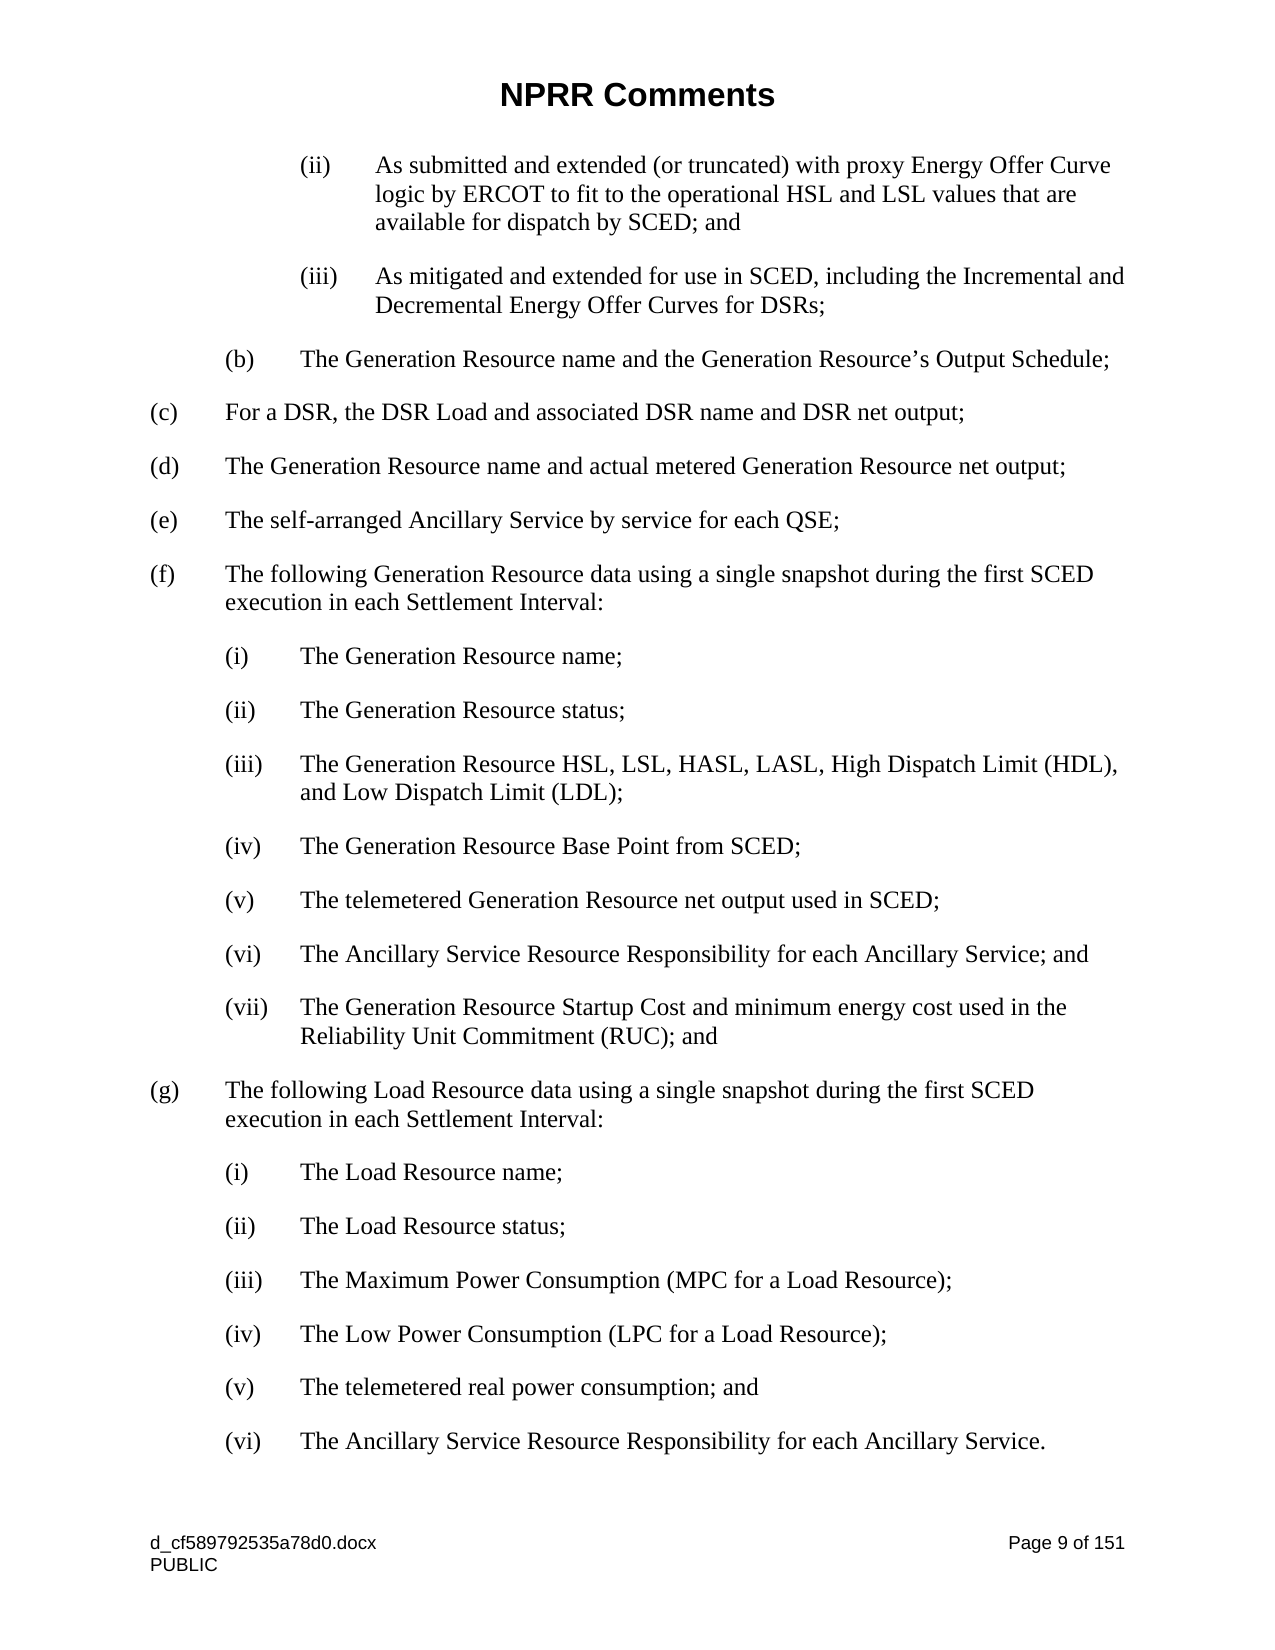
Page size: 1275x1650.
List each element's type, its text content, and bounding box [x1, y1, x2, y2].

list (f) The following Generation Resource data using a single snapshot during the first SCED execution in each Settlement Interval: [150, 559, 1125, 616]
list (v) The telemetered real power consumption; and [225, 1372, 1125, 1401]
text (ii) As submitted and extended (or truncated) with proxy Energy Offer Curve logic by ERCOT to fit to the operational HSL and LSL values that are available for dispatch by SCED; and [300, 150, 1125, 236]
list (g) The following Load Resource data using a single snapshot during the first SCED execution in each Settlement Interval: [150, 1075, 1125, 1132]
list (ii) The Generation Resource status; [225, 695, 1125, 724]
list (ii) The Load Resource status; [225, 1211, 1125, 1240]
list (iv) The Low Power Consumption (LPC for a Load Resource); [225, 1319, 1125, 1347]
list (i) The Load Resource name; [225, 1157, 1125, 1186]
list (b) The Generation Resource name and the Generation Resource’s Output Schedule; [225, 344, 1125, 372]
list (vii) The Generation Resource Startup Cost and minimum energy cost used in the Reliability Unit Commitment (RUC); and [225, 992, 1125, 1050]
list (iv) The Generation Resource Base Point from SCED; [225, 831, 1125, 860]
list (i) The Generation Resource name; [225, 641, 1125, 670]
list (iii) The Generation Resource HSL, LSL, HASL, LASL, High Dispatch Limit (HDL), and Low Dispatch Limit (LDL); [225, 749, 1125, 806]
list (e) The self-arranged Ancillary Service by service for each QSE; [150, 505, 1125, 534]
list (iii) The Maximum Power Consumption (MPC for a Load Resource); [225, 1265, 1125, 1294]
list (vi) The Ancillary Service Resource Responsibility for each Ancillary Service. [225, 1426, 1125, 1455]
list (d) The Generation Resource name and actual metered Generation Resource net output; [150, 451, 1125, 480]
list (vi) The Ancillary Service Resource Responsibility for each Ancillary Service; and [225, 939, 1125, 967]
list (iii) As mitigated and extended for use in SCED, including the Incremental and Decremental Energy Offer Curves for DSRs; [300, 261, 1125, 319]
list (v) The telemetered Generation Resource net output used in SCED; [225, 885, 1125, 914]
list (c) For a DSR, the DSR Load and associated DSR name and DSR net output; [150, 397, 1125, 426]
